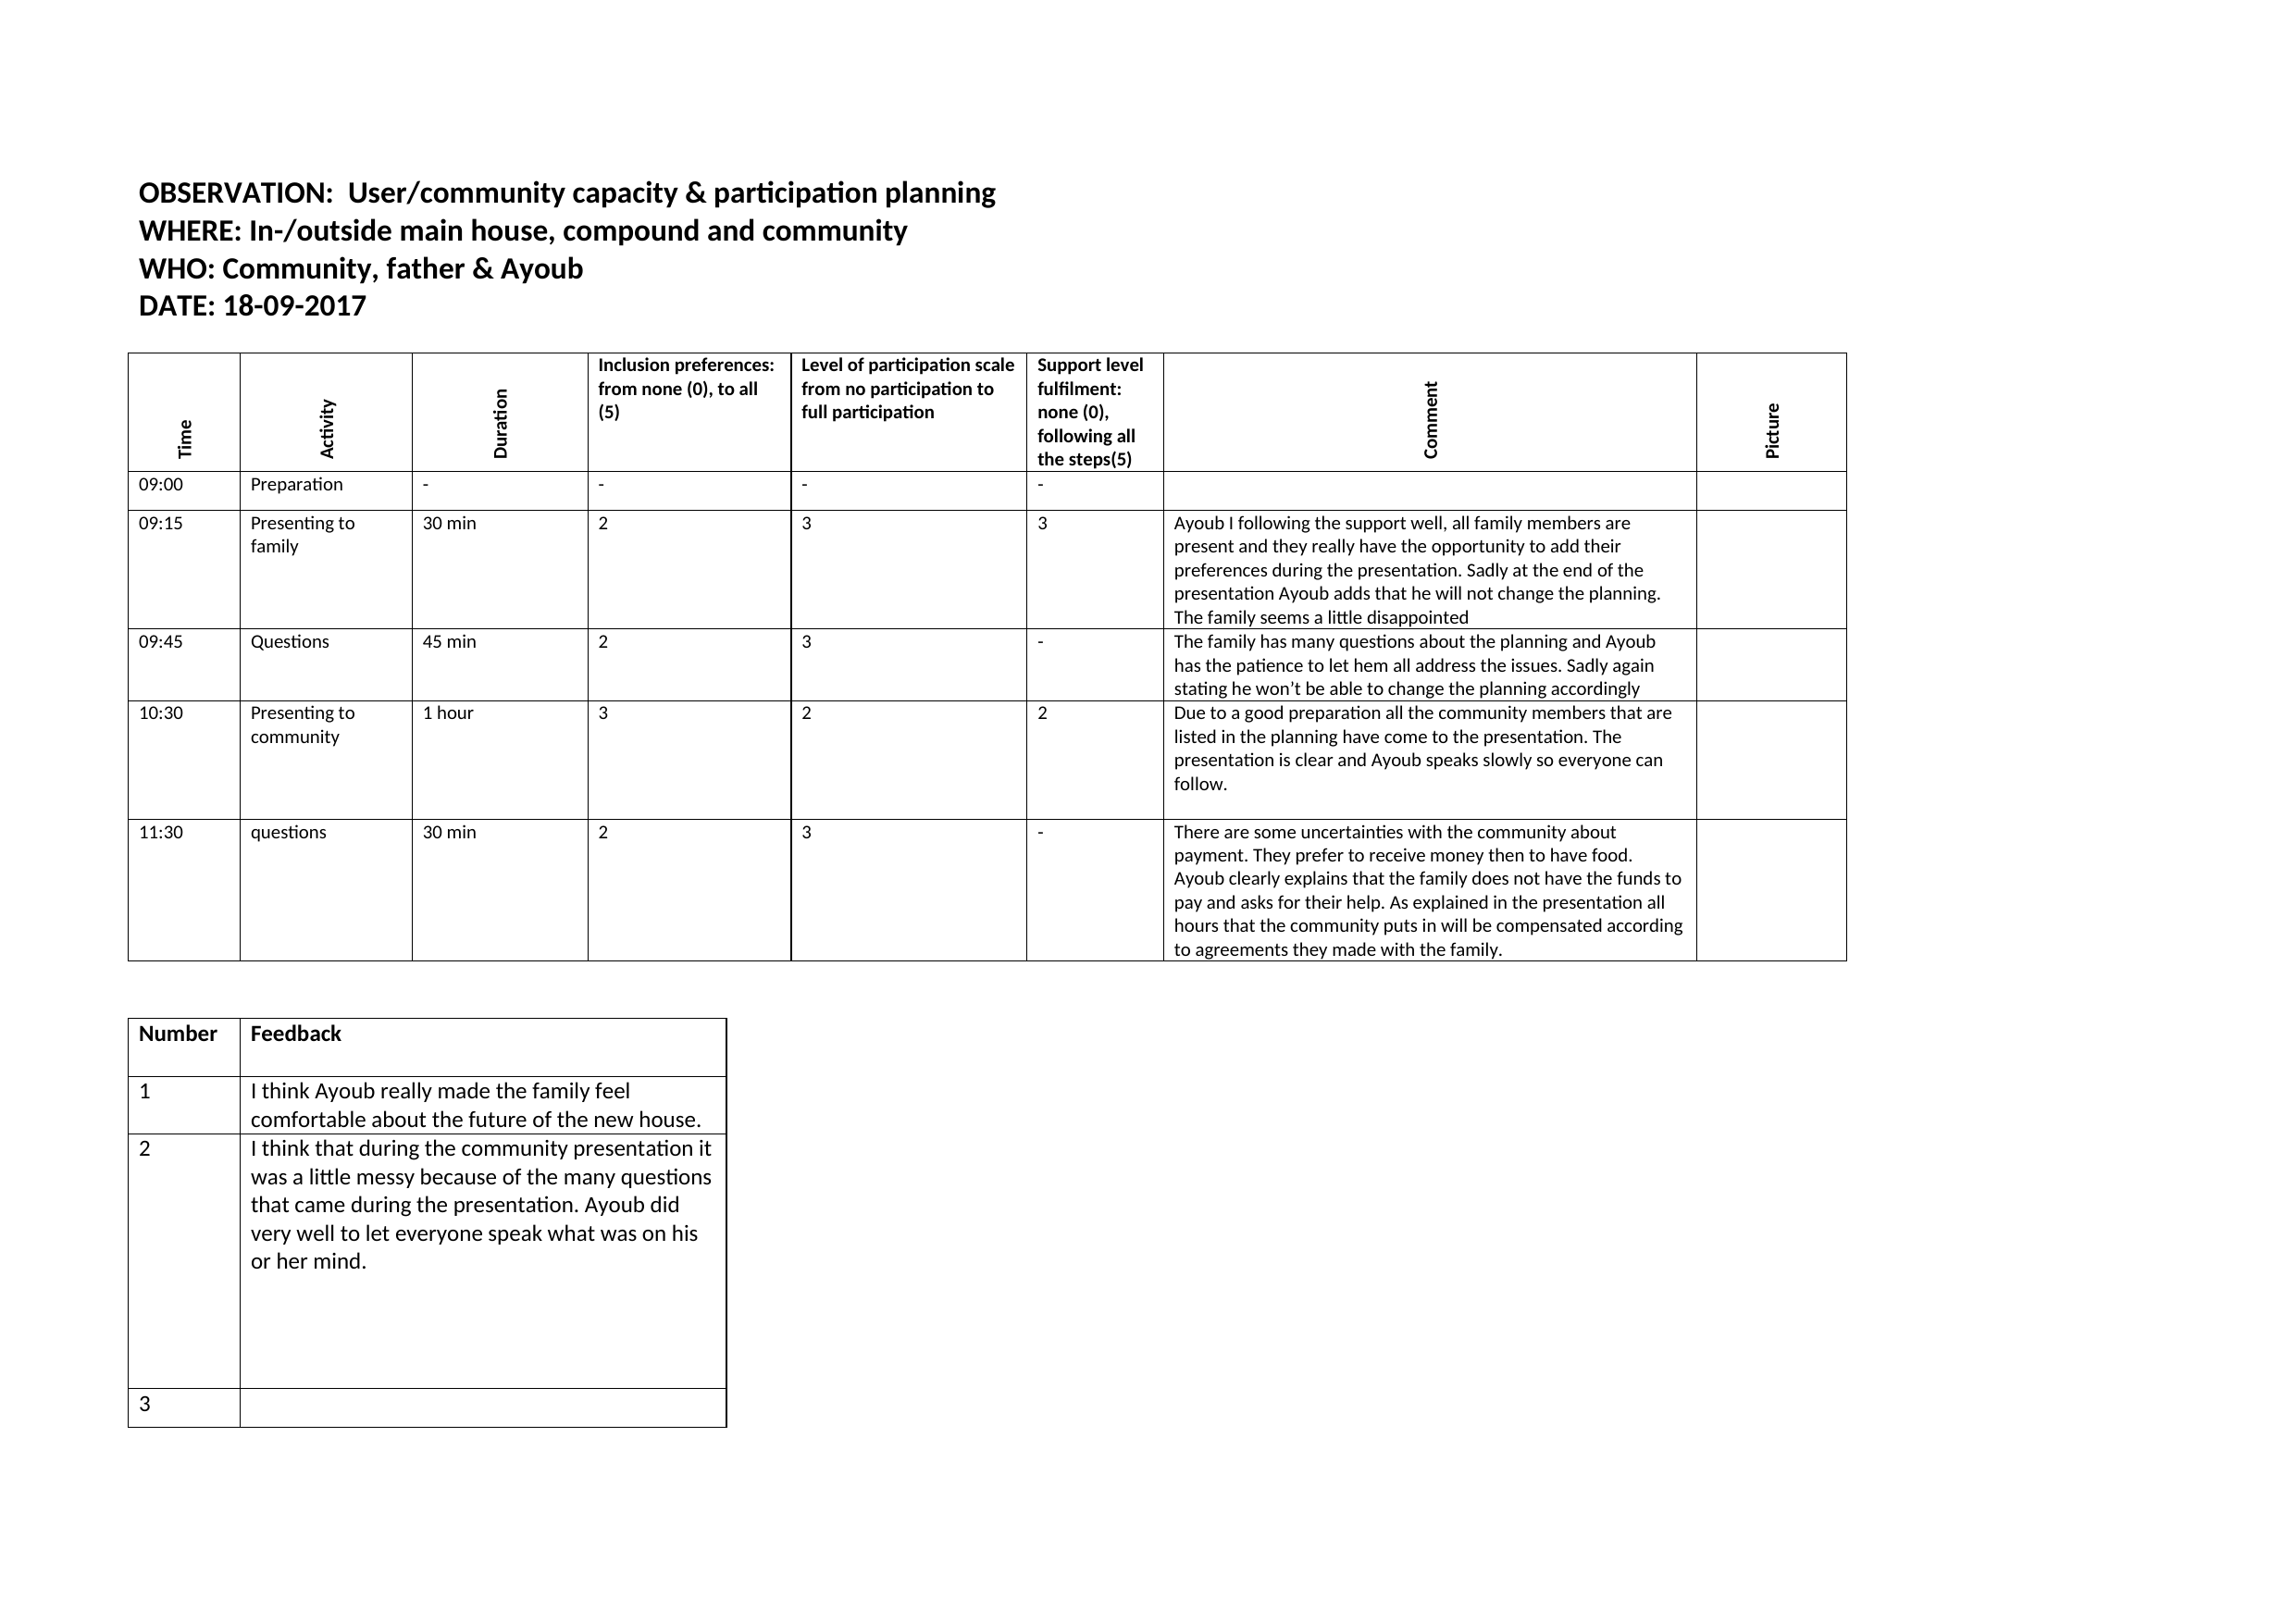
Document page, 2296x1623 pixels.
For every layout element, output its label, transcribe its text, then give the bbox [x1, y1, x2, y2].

table_cell Due to a good preparation all the community members that are listed in the planning have come to the presentation. The presentation is clear and Ayoub speaks slowly so everyone can follow. [1164, 701, 1696, 819]
table_cell [1697, 820, 1846, 960]
table_cell 30 min [413, 511, 588, 628]
text OBSERVATION: User/community capacity & participation planning [139, 173, 2156, 211]
table_cell 3 [792, 511, 1026, 628]
table_header Picture [1697, 353, 1846, 471]
table_cell [241, 1389, 726, 1427]
table_cell 2 [589, 629, 790, 700]
table_cell [1697, 511, 1846, 628]
table_cell The family has many questions about the planning and Ayoub has the patience to let hem all address the issues. Sadly again stating he won’t be able to change the planning accordingly [1164, 629, 1696, 700]
table_cell [1697, 472, 1846, 510]
table_header Inclusion preferences: from none (0), to all (5) [589, 353, 790, 471]
text WHERE: In-/outside main house, compound and community [139, 211, 2156, 249]
table_cell Ayoub I following the support well, all family members are present and they really have the opportunity to add their preferences during the presentation. Sadly at the end of the presentation Ayoub adds that he will not change the planning. The family seems a little disappointed [1164, 511, 1696, 628]
table_cell 2 [589, 820, 790, 960]
table_header Number [129, 1019, 240, 1075]
table_cell 10:30 [129, 701, 240, 819]
table_cell I think Ayoub really made the family feel comfortable about the future of the new house. [241, 1077, 726, 1133]
table_header Activity [241, 353, 412, 471]
table_cell 3 [792, 820, 1026, 960]
table_header Duration [413, 353, 588, 471]
table_cell Questions [241, 629, 412, 700]
table_cell There are some uncertainties with the community about payment. They prefer to receive money then to have food. Ayoub clearly explains that the family does not have the funds to pay and asks for their help. As explained in the presentation all hours that the community puts in will be compensated according to agreements they made with the family. [1164, 820, 1696, 960]
table_cell Presenting to community [241, 701, 412, 819]
table_cell - [792, 472, 1026, 510]
table_cell 2 [1027, 701, 1163, 819]
table_header Time [129, 353, 240, 471]
table_cell 3 [129, 1389, 240, 1427]
table_header Level of participation scale from no participation to full participation [792, 353, 1026, 471]
table_cell 1 hour [413, 701, 588, 819]
table_cell 2 [792, 701, 1026, 819]
table_header Feedback [241, 1019, 726, 1075]
table_cell 09:15 [129, 511, 240, 628]
table_cell 1 [129, 1077, 240, 1133]
table_cell - [413, 472, 588, 510]
table_cell 45 min [413, 629, 588, 700]
table_cell questions [241, 820, 412, 960]
table_cell 09:45 [129, 629, 240, 700]
table_cell [1697, 629, 1846, 700]
text DATE: 18-09-2017 [139, 286, 2156, 324]
table_cell 09:00 [129, 472, 240, 510]
table_cell 3 [589, 701, 790, 819]
table_header Support level fulfilment: none (0), following all the steps(5) [1027, 353, 1163, 471]
table_cell Preparation [241, 472, 412, 510]
table_cell - [1027, 472, 1163, 510]
table_cell [1697, 701, 1846, 819]
text WHO: Community, father & Ayoub [139, 249, 2156, 286]
table_cell I think that during the community presentation it was a little messy because of the many questions that came during the presentation. Ayoub did very well to let everyone speak what was on his or her mind. [241, 1134, 726, 1388]
table_cell - [1027, 629, 1163, 700]
table_cell 2 [589, 511, 790, 628]
table_cell Presenting to family [241, 511, 412, 628]
table_cell [1164, 472, 1696, 510]
table_cell 30 min [413, 820, 588, 960]
table_cell - [589, 472, 790, 510]
table_cell 2 [129, 1134, 240, 1388]
table_cell - [1027, 820, 1163, 960]
table_cell 11:30 [129, 820, 240, 960]
table_cell 3 [1027, 511, 1163, 628]
table_header Comment [1164, 353, 1696, 471]
table_cell 3 [792, 629, 1026, 700]
